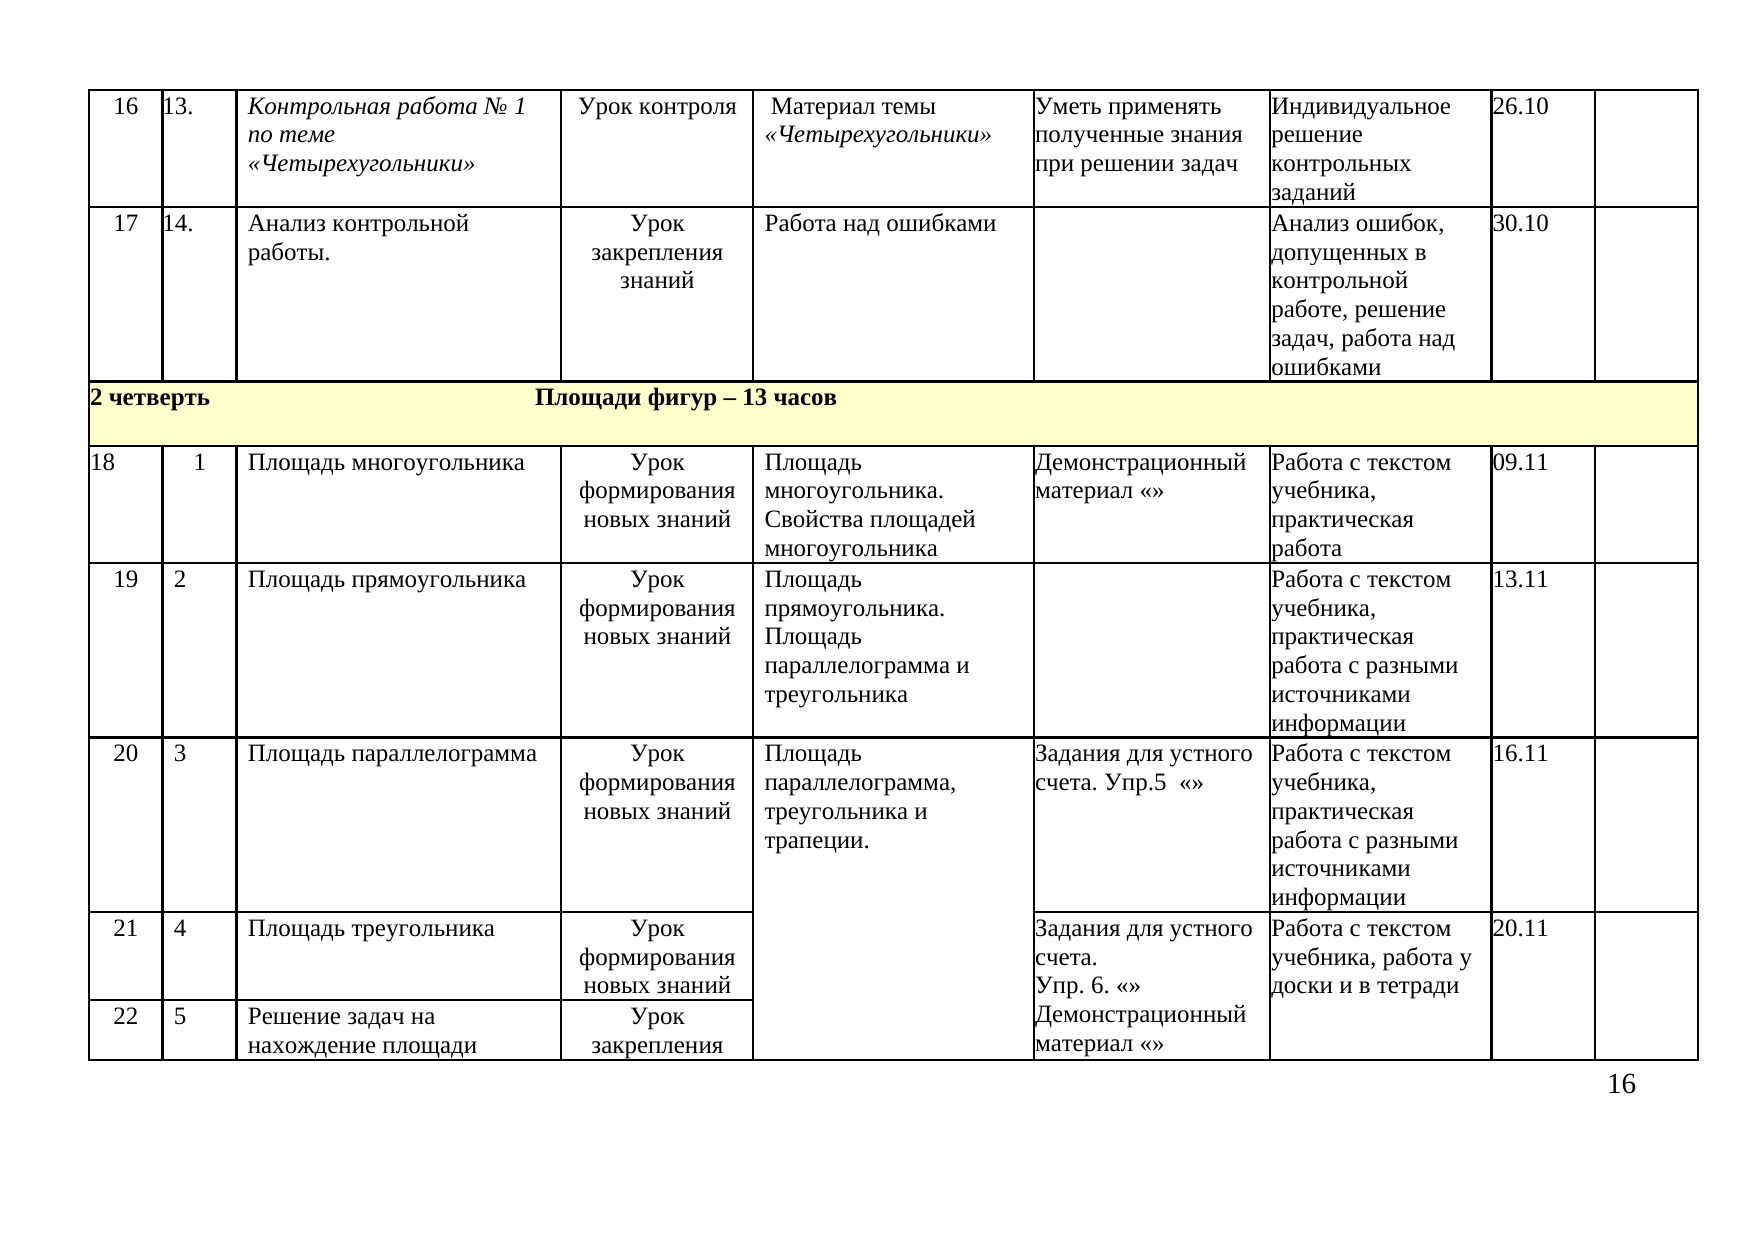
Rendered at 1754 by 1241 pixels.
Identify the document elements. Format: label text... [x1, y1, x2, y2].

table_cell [238, 1001, 560, 1059]
table_cell 21 [90, 913, 161, 999]
table_cell Урок закрепления знаний [562, 208, 752, 380]
table_cell [1271, 999, 1490, 1059]
table_cell 5 [164, 1001, 235, 1059]
table_cell Площадь параллелограмма [238, 739, 560, 911]
table_cell 30.10 [1493, 208, 1594, 380]
table_cell Индивидуальное решение контрольных заданий [1271, 91, 1490, 206]
table_cell Урок формирования новых знаний [562, 913, 752, 999]
table_cell 09.11 [1493, 447, 1594, 562]
table_cell Урок формирования новых знаний [562, 447, 752, 562]
table_cell Площадь прямоугольника. Площадь параллелограмма и треугольника [754, 564, 1033, 736]
table_cell 18 [90, 447, 161, 562]
table_cell 19 [90, 564, 161, 736]
table_cell [164, 91, 235, 206]
table_cell 2 четверть Площади фигур – 13 часов [90, 383, 1697, 445]
table_cell 13.11 [1493, 564, 1594, 736]
table_cell 2 [164, 564, 235, 736]
table_cell 20.11 [1493, 913, 1594, 999]
table_cell Площадь многоугольника. Свойства площадей многоугольника [754, 447, 1033, 562]
table_cell 17 [90, 208, 161, 380]
table_cell [1035, 564, 1269, 736]
table_cell Демонстрационный материал «» [1035, 447, 1269, 562]
table_cell 20 [90, 739, 161, 911]
table_cell Задания для устного счета. Упр. 6. «» Демонстрационный материал «» [1035, 913, 1269, 1059]
table_cell [1035, 208, 1269, 380]
table_cell 3 [164, 739, 235, 911]
table_cell Анализ ошибок, допущенных в контрольной работе, решение задач, работа над ошибками [1271, 208, 1490, 380]
table_cell [1596, 999, 1697, 1059]
table_cell [1596, 91, 1697, 206]
table_cell Работа с текстом учебника, практическая работа [1342, 447, 1490, 562]
table_cell 16 [90, 91, 161, 206]
table_cell Материал темы «Четырехугольники» [754, 91, 1033, 206]
table_cell 16.11 [1493, 739, 1594, 911]
table_cell 4 [164, 913, 235, 999]
table_cell Площадь параллелограмма, треугольника и трапеции. [754, 739, 1033, 1059]
table_cell Работа над ошибками [754, 208, 1033, 380]
table_cell Уметь применять полученные знания при решении задач [1035, 91, 1269, 206]
table_cell Задания для устного счета. Упр.5 «» [1035, 739, 1269, 911]
table_cell Контрольная работа № 1 по теме «Четырехугольники» [238, 91, 560, 206]
table_cell [1596, 913, 1697, 999]
table_cell [1596, 208, 1697, 380]
table_cell Площадь треугольника [238, 913, 560, 999]
table_cell [1596, 447, 1697, 562]
table_cell [164, 208, 235, 380]
table_cell 22 [90, 1001, 161, 1059]
table_cell Работа с текстом учебника, практическая работа с разными источниками информации [1376, 564, 1490, 736]
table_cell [562, 1001, 752, 1059]
table_cell [1596, 564, 1697, 736]
table_cell Площадь прямоугольника [238, 564, 560, 736]
table_cell Площадь многоугольника [238, 447, 560, 562]
table_cell Работа с текстом учебника, практическая работа с разными источниками информации [1271, 739, 1490, 911]
table_cell Урок формирования новых знаний [562, 739, 752, 911]
table_cell Урок формирования новых знаний [562, 564, 752, 736]
table_cell [1596, 739, 1697, 911]
table_cell 1 [164, 447, 235, 562]
table_cell Анализ контрольной работы. [238, 208, 560, 380]
table_cell Урок контроля [562, 91, 752, 206]
table_cell 26.10 [1493, 91, 1594, 206]
table_cell Работа с текстом учебника, работа у доски и в тетради [1451, 913, 1490, 999]
table_cell [1493, 999, 1594, 1059]
